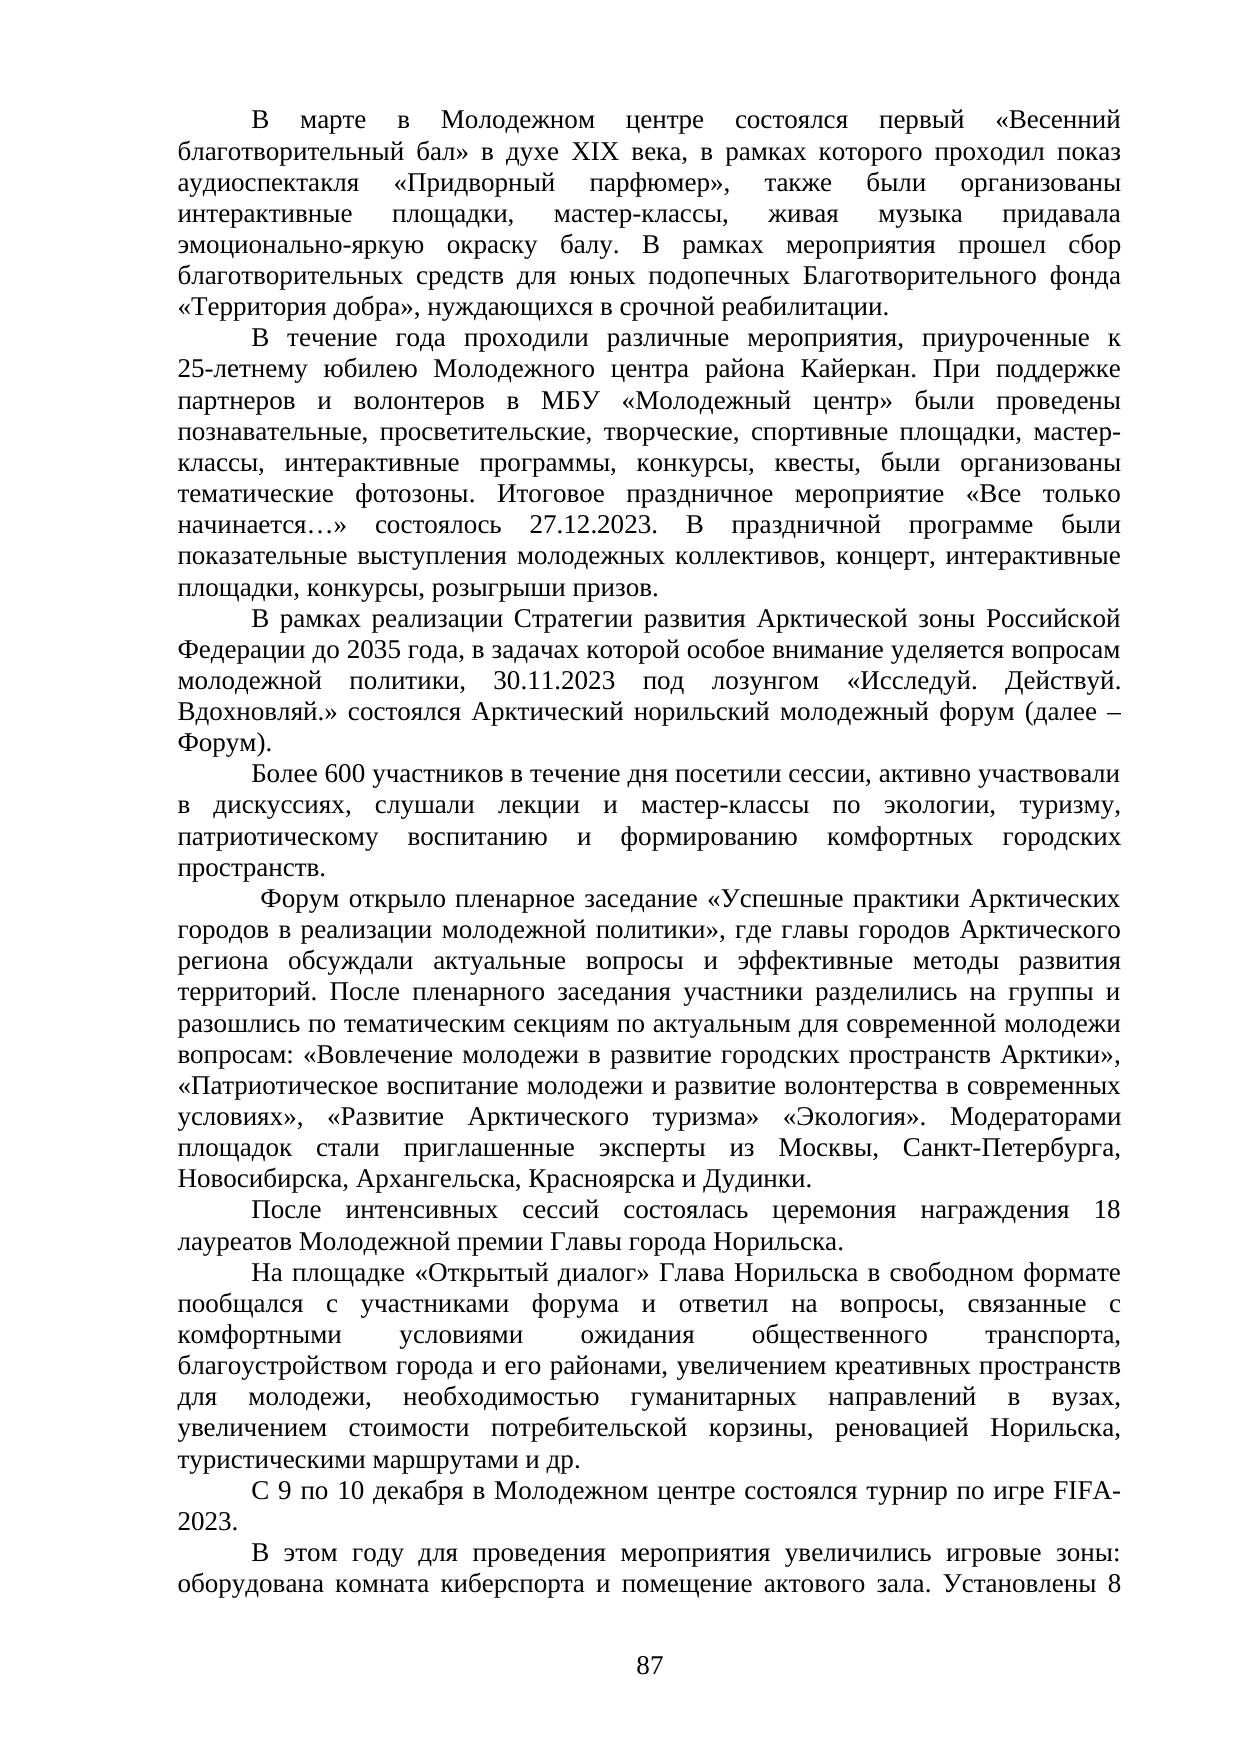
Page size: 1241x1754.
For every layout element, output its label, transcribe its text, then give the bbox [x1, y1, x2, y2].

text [177, 1536, 1122, 1598]
text В рамках реализации Стратегии развития Арктической зоны Российской Федерации до 2035 года, в задачах которой особое внимание уделяется вопросам молодежной политики, 30.11.2023 под лозунгом «Исследуй. Действуй. Вдохновляй.» состоялся Арктический норильский молодежный форум (далее – Форум). [177, 602, 1122, 757]
text На площадке «Открытый диалог» Глава Норильска в свободном формате пообщался с участниками форума и ответил на вопросы, связанные с комфортными условиями ожидания общественного транспорта, благоустройством города и его районами, увеличением креативных пространств для молодежи, необходимостью гуманитарных направлений в вузах, увеличением стоимости потребительской корзины, реновацией Норильска, туристическими маршрутами и др. [177, 1256, 1122, 1474]
text После интенсивных сессий состоялась церемония награждения 18 лауреатов Молодежной премии Главы города Норильска. [177, 1193, 1122, 1256]
text С 9 по 10 декабря в Молодежном центре состоялся турнир по игре FIFA-2023. [177, 1474, 1122, 1536]
text Форум открыло пленарное заседание «Успешные практики Арктических городов в реализации молодежной политики», где главы городов Арктического региона обсуждали актуальные вопросы и эффективные методы развития территорий. После пленарного заседания участники разделились на группы и разошлись по тематическим секциям по актуальным для современной молодежи вопросам: «Вовлечение молодежи в развитие городских пространств Арктики», «Патриотическое воспитание молодежи и развитие волонтерства в современных условиях», «Развитие Арктического туризма» «Экология». Модераторами площадок стали приглашенные эксперты из Москвы, Санкт-Петербурга, Новосибирска, Архангельска, Красноярска и Дудинки. [177, 882, 1122, 1193]
text Более 600 участников в течение дня посетили сессии, активно участвовали в дискуссиях, слушали лекции и мастер-классы по экологии, туризму, патриотическому воспитанию и формированию комфортных городских пространств. [177, 757, 1122, 882]
text В течение года проходили различные мероприятия, приуроченные к 25-летнему юбилею Молодежного центра района Кайеркан. При поддержке партнеров и волонтеров в МБУ «Молодежный центр» были проведены познавательные, просветительские, творческие, спортивные площадки, мастер-классы, интерактивные программы, конкурсы, квесты, были организованы тематические фотозоны. Итоговое праздничное мероприятие «Все только начинается…» состоялось 27.12.2023. В праздничной программе были показательные выступления молодежных коллективов, концерт, интерактивные площадки, конкурсы, розыгрыши призов. [177, 321, 1122, 602]
text В марте в Молодежном центре состоялся первый «Весенний благотворительный бал» в духе ХIХ века, в рамках которого проходил показ аудиоспектакля «Придворный парфюмер», также были организованы интерактивные площадки, мастер-классы, живая музыка придавала эмоционально-яркую окраску балу. В рамках мероприятия прошел сбор благотворительных средств для юных подопечных Благотворительного фонда «Территория добра», нуждающихся в срочной реабилитации. [177, 103, 1122, 321]
